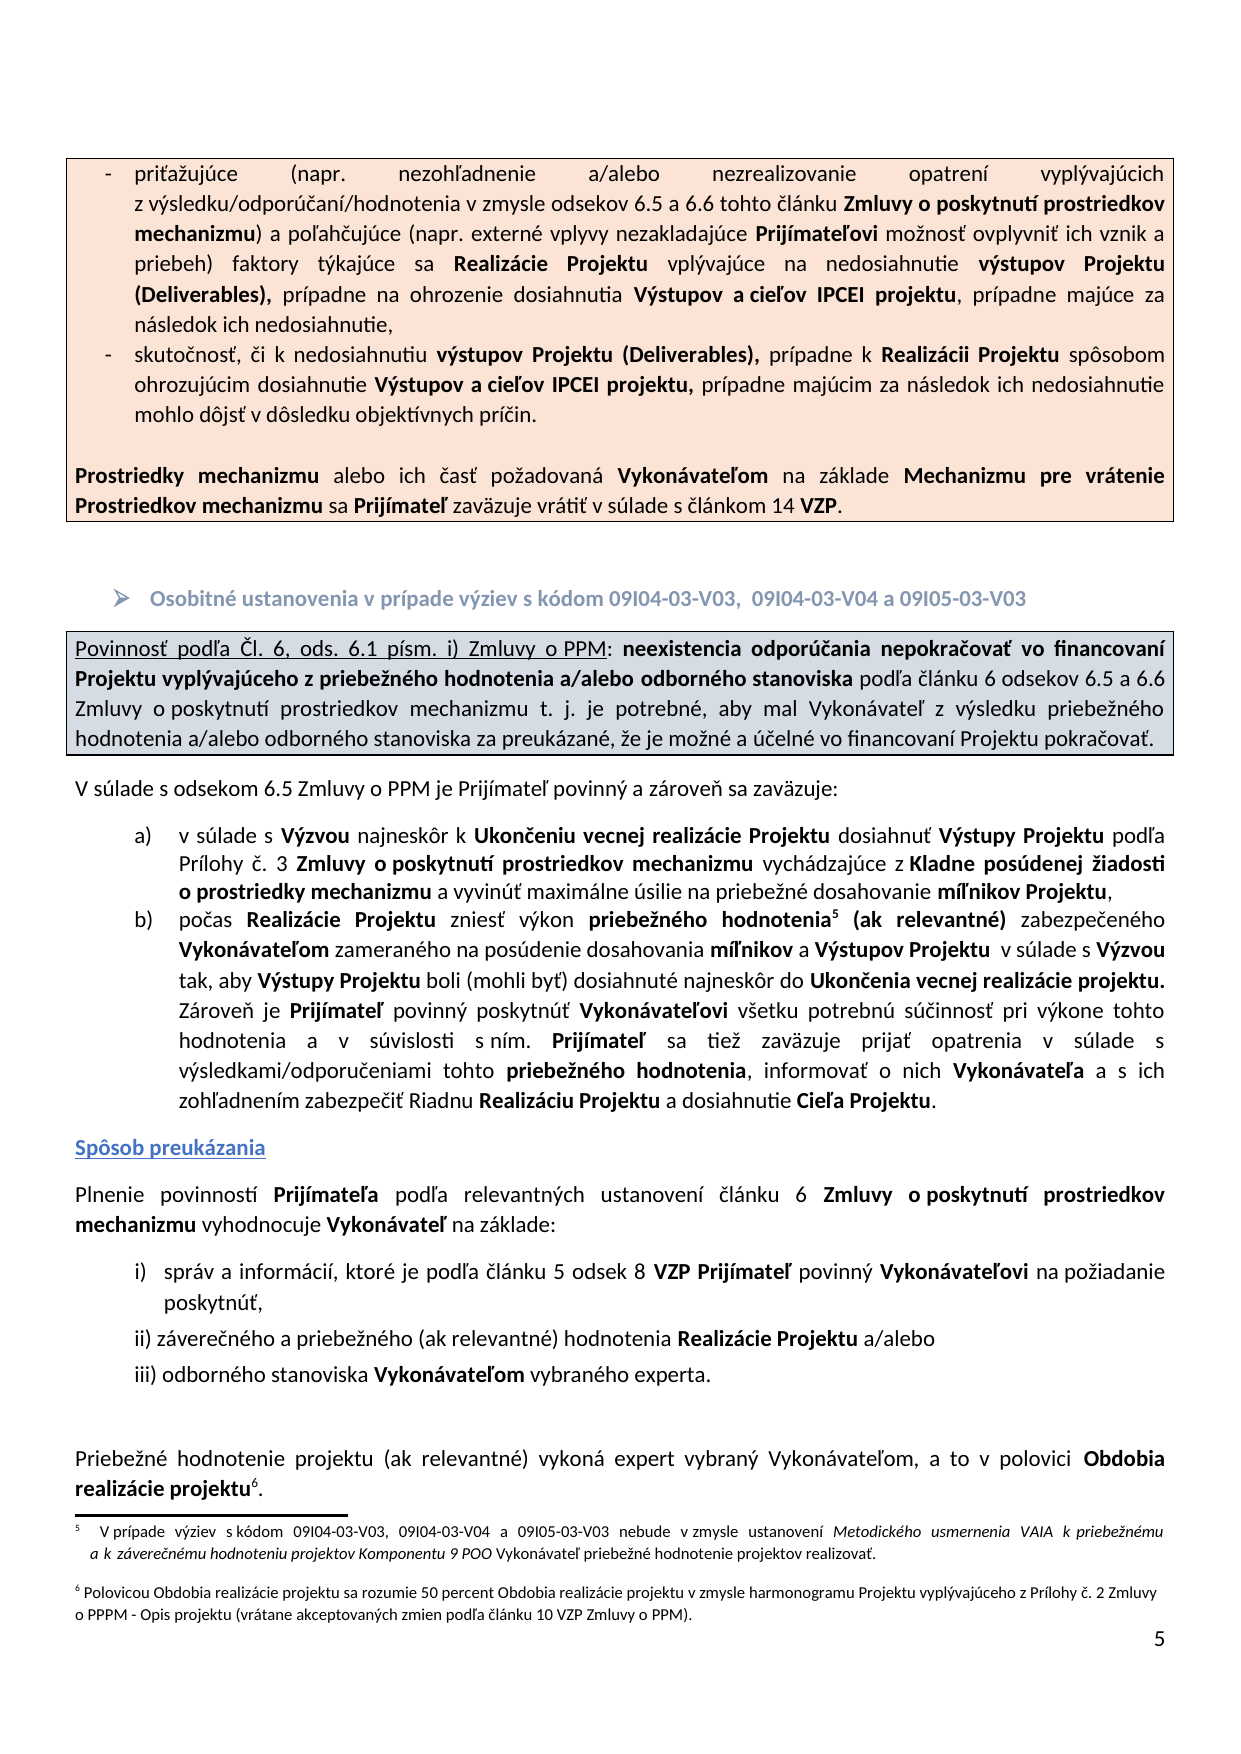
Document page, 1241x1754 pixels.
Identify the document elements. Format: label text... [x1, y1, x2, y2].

text Spôsob preukázania [75, 1133, 1165, 1162]
text - priťažujúce (napr. nezohľadnenie a/alebo nezrealizovanie opatrení vyplývajúcich z výsledku/odporúčaní/hodnotenia v zmysle odsekov 6.5 a 6.6 tohto článku Zmluvy o poskytnutí prostriedkov mechanizmu) a poľahčujúce (napr. externé vplyvy nezakladajúce Prijímateľovi možnosť ovplyvniť ich vznik a priebeh) faktory týkajúce sa Realizácie Projektu vplývajúce na nedosiahnutie výstupov Projektu (Deliverables), prípadne na ohrozenie dosiahnutia Výstupov a cieľov IPCEI projektu, prípadne majúce za následok ich nedosiahnutie, [67, 159, 1173, 338]
text Priebežné hodnotenie projektu (ak relevantné) vykoná expert vybraný Vykonávateľom, a to v polovici Obdobia realizácie projektu. [75, 1444, 1165, 1502]
list správ a informácií, ktoré je podľa článku 5 odsek 8 VZP Prijímateľ povinný Vykonávateľovi na požiadanie poskytnúť, [134, 1257, 1165, 1316]
text Plnenie povinností Prijímateľa podľa relevantných ustanovení článku 6 Zmluvy o poskytnutí prostriedkov mechanizmu vyhodnocuje Vykonávateľ na základe: [75, 1180, 1165, 1239]
list počas Realizácie Projektu zniesť výkon priebežného hodnotenia (ak relevantné) zabezpečeného Vykonávateľom zameraného na posúdenie dosahovania míľnikov a Výstupov Projektu v súlade s Výzvou tak, aby Výstupy Projektu boli (mohli byť) dosiahnuté najneskôr do Ukončenia vecnej realizácie projektu. Zároveň je Prijímateľ povinný poskytnúť Vykonávateľovi všetku potrebnú súčinnosť pri výkone tohto hodnotenia a v súvislosti s ním. Prijímateľ sa tiež zaväzuje prijať opatrenia v súlade s výsledkami/odporučeniami tohto priebežného hodnotenia, informovať o nich Vykonávateľa a s ich zohľadnením zabezpečiť Riadnu Realizáciu Projektu a dosiahnutie Cieľa Projektu. [134, 905, 1165, 1115]
text iii) odborného stanoviska Vykonávateľom vybraného experta. [75, 1361, 1165, 1389]
text Povinnosť podľa Čl. 6, ods. 6.1 písm. i) Zmluvy o PPM: neexistencia odporúčania nepokračovať vo financovaní Projektu vyplývajúceho z priebežného hodnotenia a/alebo odborného stanoviska podľa článku 6 odsekov 6.5 a 6.6 Zmluvy o poskytnutí prostriedkov mechanizmu t. j. je potrebné, aby mal Vykonávateľ z výsledku priebežného hodnotenia a/alebo odborného stanoviska za preukázané, že je možné a účelné vo financovaní Projektu pokračovať. [67, 632, 1173, 754]
text ii) záverečného a priebežného (ak relevantné) hodnotenia Realizácie Projektu a/alebo [75, 1324, 1165, 1352]
text - skutočnosť, či k nedosiahnutiu výstupov Projektu (Deliverables), prípadne k Realizácii Projektu spôsobom ohrozujúcim dosiahnutie Výstupov a cieľov IPCEI projektu, prípadne majúcim za následok ich nedosiahnutie mohlo dôjsť v dôsledku objektívnych príčin. [67, 339, 1173, 428]
text Prostriedky mechanizmu alebo ich časť požadovaná Vykonávateľom na základe Mechanizmu pre vrátenie Prostriedkov mechanizmu sa Prijímateľ zaväzuje vrátiť v súlade s článkom 14 VZP. [67, 460, 1173, 521]
text V súlade s odsekom 6.5 Zmluvy o PPM je Prijímateľ povinný a zároveň sa zaväzuje: [75, 774, 1165, 802]
list v súlade s Výzvou najneskôr k Ukončeniu vecnej realizácie Projektu dosiahnuť Výstupy Projektu podľa Prílohy č. 3 Zmluvy o poskytnutí prostriedkov mechanizmu vychádzajúce z Kladne posúdenej žiadosti o prostriedky mechanizmu a vyvinúť maximálne úsilie na priebežné dosahovanie míľnikov Projektu, [134, 821, 1165, 905]
list Osobitné ustanovenia v prípade výziev s kódom 09I04-03-V03, 09I04-03-V04 a 09I05-03-V03 [112, 584, 1165, 612]
